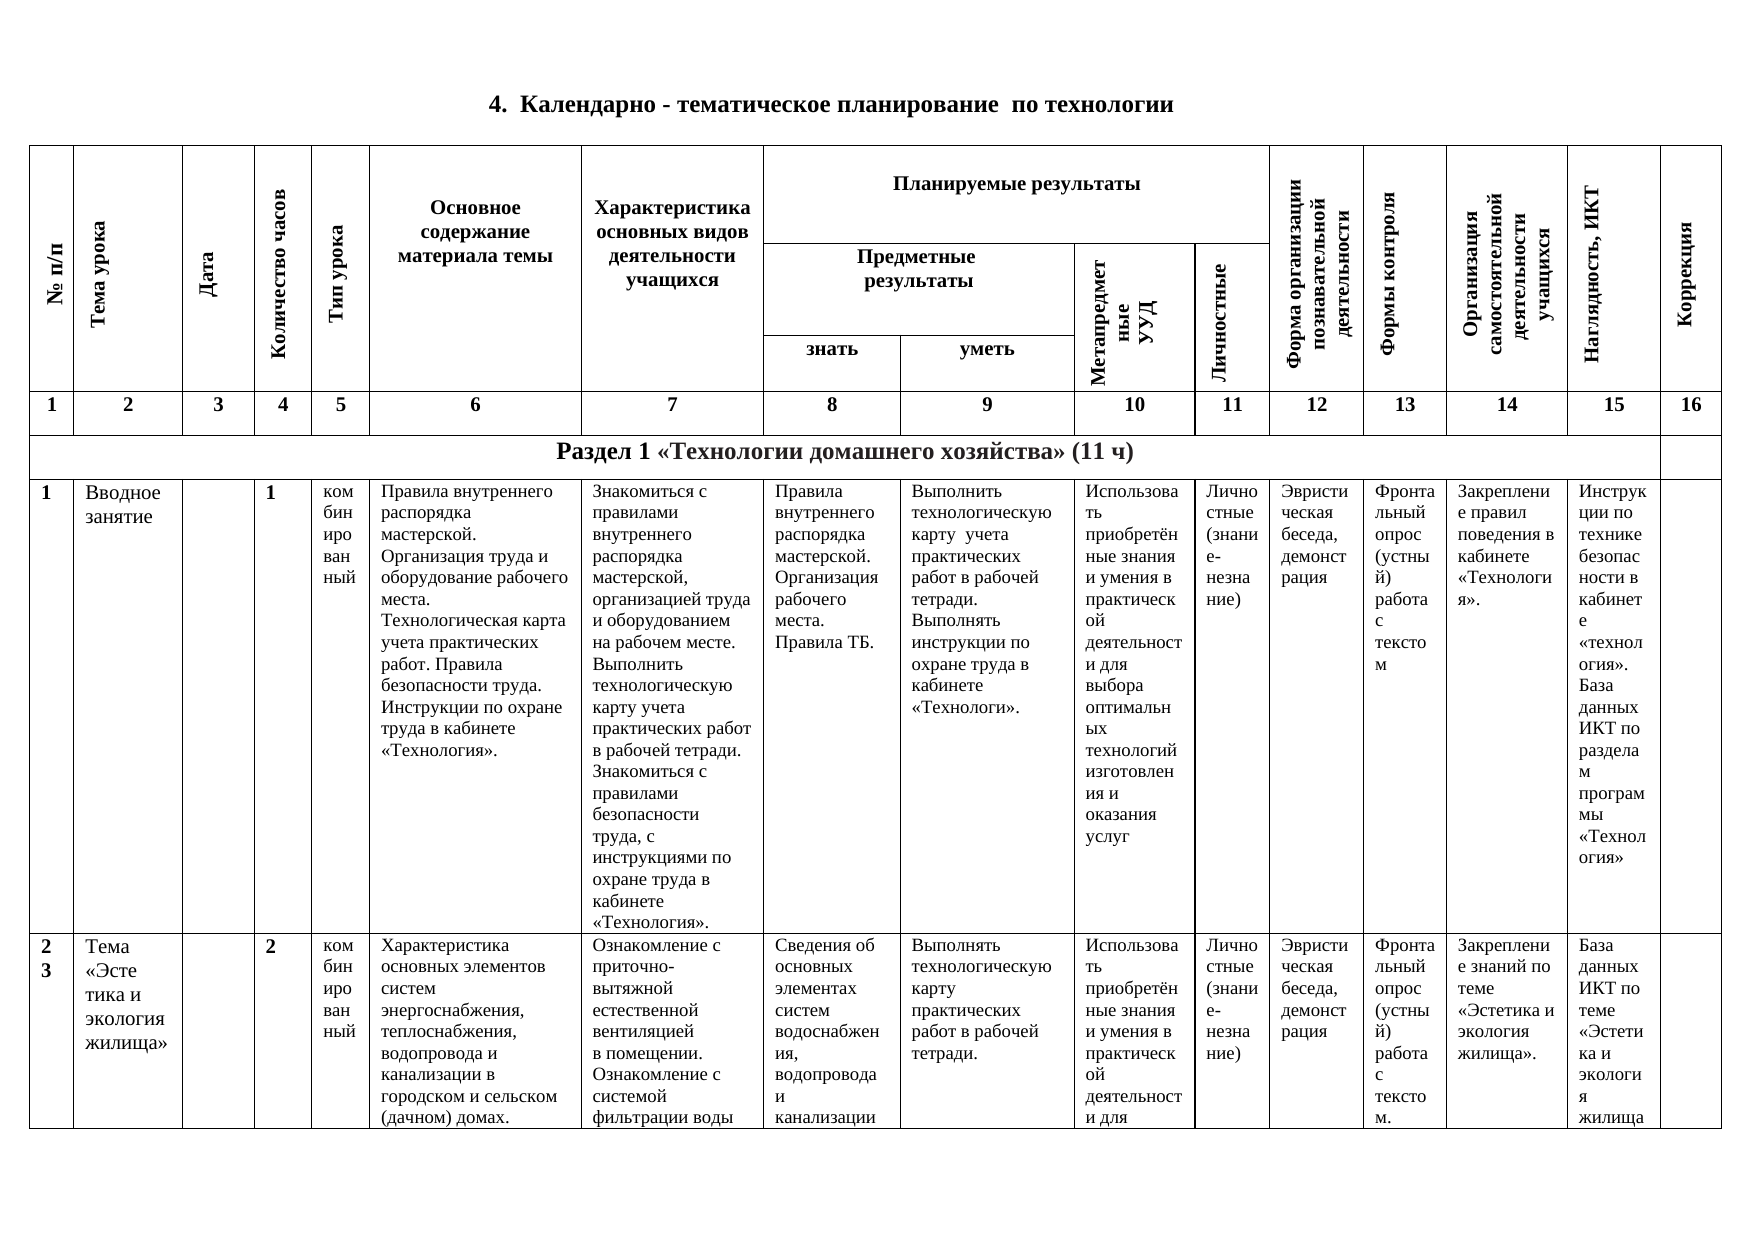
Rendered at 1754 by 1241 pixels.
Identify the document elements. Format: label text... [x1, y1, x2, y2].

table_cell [764, 934, 900, 1128]
table_cell Эвристическая беседа, демонстрация [1270, 480, 1363, 933]
table_header Количество часов [255, 146, 311, 391]
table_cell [1075, 934, 1194, 1128]
table_cell Фронтальный опрос (устный) работа с текстом [1364, 480, 1446, 933]
table_header Тема урока [74, 146, 182, 391]
table_cell 1 [30, 392, 73, 435]
table_cell 4 [255, 392, 311, 435]
table_cell Выполнить технологическую карту учета практических работ в рабочей тетради. Выполнять инструкции по охране труда в кабинете «Технологи». [901, 480, 1074, 933]
table_cell уметь [901, 336, 1074, 391]
table_header Характеристика основных видов деятельности учащихся [582, 146, 763, 391]
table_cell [1364, 934, 1446, 1128]
table_cell 14 [1447, 392, 1567, 435]
table_cell Закрепление правил поведения в кабинете «Технология». [1447, 480, 1567, 933]
table_header Формы контроля [1364, 146, 1446, 391]
table_cell [1661, 480, 1721, 933]
table_header Планируемые результаты [764, 146, 1269, 243]
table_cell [1196, 934, 1269, 1128]
table_header Форма организации познавательной деятельности [1270, 146, 1363, 391]
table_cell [370, 934, 581, 1128]
table_cell комбинированный [312, 480, 369, 933]
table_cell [1568, 934, 1660, 1128]
table_cell [183, 934, 254, 1128]
table_cell комбинированный [312, 934, 369, 1128]
table_cell 16 [1661, 392, 1721, 435]
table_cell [901, 934, 1074, 1128]
table_header Организация самостоятельной деятельности учащихся [1447, 146, 1567, 391]
table_header Дата [183, 146, 254, 391]
table_cell [183, 480, 254, 933]
table_cell Метапредметные УУД [1075, 244, 1194, 391]
text 4. Календарно - тематическое планирование по технологии [89, 89, 1665, 117]
table_cell 5 [312, 392, 369, 435]
table_cell 1 [30, 480, 73, 933]
table_cell [1661, 436, 1721, 479]
table_cell Личностные (знание-незнание) [1196, 480, 1269, 933]
table_cell Вводное занятие [74, 480, 182, 933]
table_cell [1661, 934, 1721, 1128]
table_cell 8 [764, 392, 900, 435]
table_cell Инструкции по технике безопасности в кабинете «технология». База данных ИКТ по разделам программы «Технология» [1568, 480, 1660, 933]
table_cell 10 [1075, 392, 1194, 435]
table_header Коррекция [1661, 146, 1721, 391]
table_header № п/п [30, 146, 73, 391]
table_cell знать [764, 336, 900, 391]
table_cell 2 3 [30, 934, 73, 1128]
table_cell 6 [370, 392, 581, 435]
table_header Тип урока [312, 146, 369, 391]
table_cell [582, 934, 763, 1128]
table_cell 1 [255, 480, 311, 933]
table_cell 9 [901, 392, 1074, 435]
table_cell Правила внутреннего распорядка мастерской. Организация труда и оборудование рабочего места. Технологическая карта учета практических работ. Правила безопасности труда. Инструкции по охране труда в кабинете «Технология». [370, 480, 581, 933]
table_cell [1447, 934, 1567, 1128]
table_header Основное содержание материала темы [370, 146, 581, 391]
table_cell Правила внутреннего распорядка мастерской. Организация рабочего места. Правила ТБ. [764, 480, 900, 933]
table_cell 2 [74, 392, 182, 435]
table_header Наглядность, ИКТ [1568, 146, 1660, 391]
table_cell 7 [582, 392, 763, 435]
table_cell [1270, 934, 1363, 1128]
table_cell 12 [1270, 392, 1363, 435]
table_cell 3 [183, 392, 254, 435]
table_cell 2 [255, 934, 311, 1128]
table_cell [74, 934, 182, 1128]
table_cell Раздел 1 «Технологии домашнего хозяйства» (11 ч) [30, 436, 1660, 479]
table_cell 15 [1568, 392, 1660, 435]
table_cell Предметные результаты [764, 244, 1074, 334]
table_cell Личностные [1196, 244, 1269, 391]
table_cell 11 [1196, 392, 1269, 435]
table_cell Использовать приобретённые знания и умения в практической деятельности для выбора оптимальных технологий изготовления и оказания услуг [1075, 480, 1194, 933]
table_cell Знакомиться с правилами внутреннего распорядка мастерской, организацией труда и оборудованием на рабочем месте. Выполнить технологическую карту учета практических работ в рабочей тетради. Знакомиться с правилами безопасности труда, с инструкциями по охране труда в кабинете «Технология». [582, 480, 763, 933]
table_cell 13 [1364, 392, 1446, 435]
